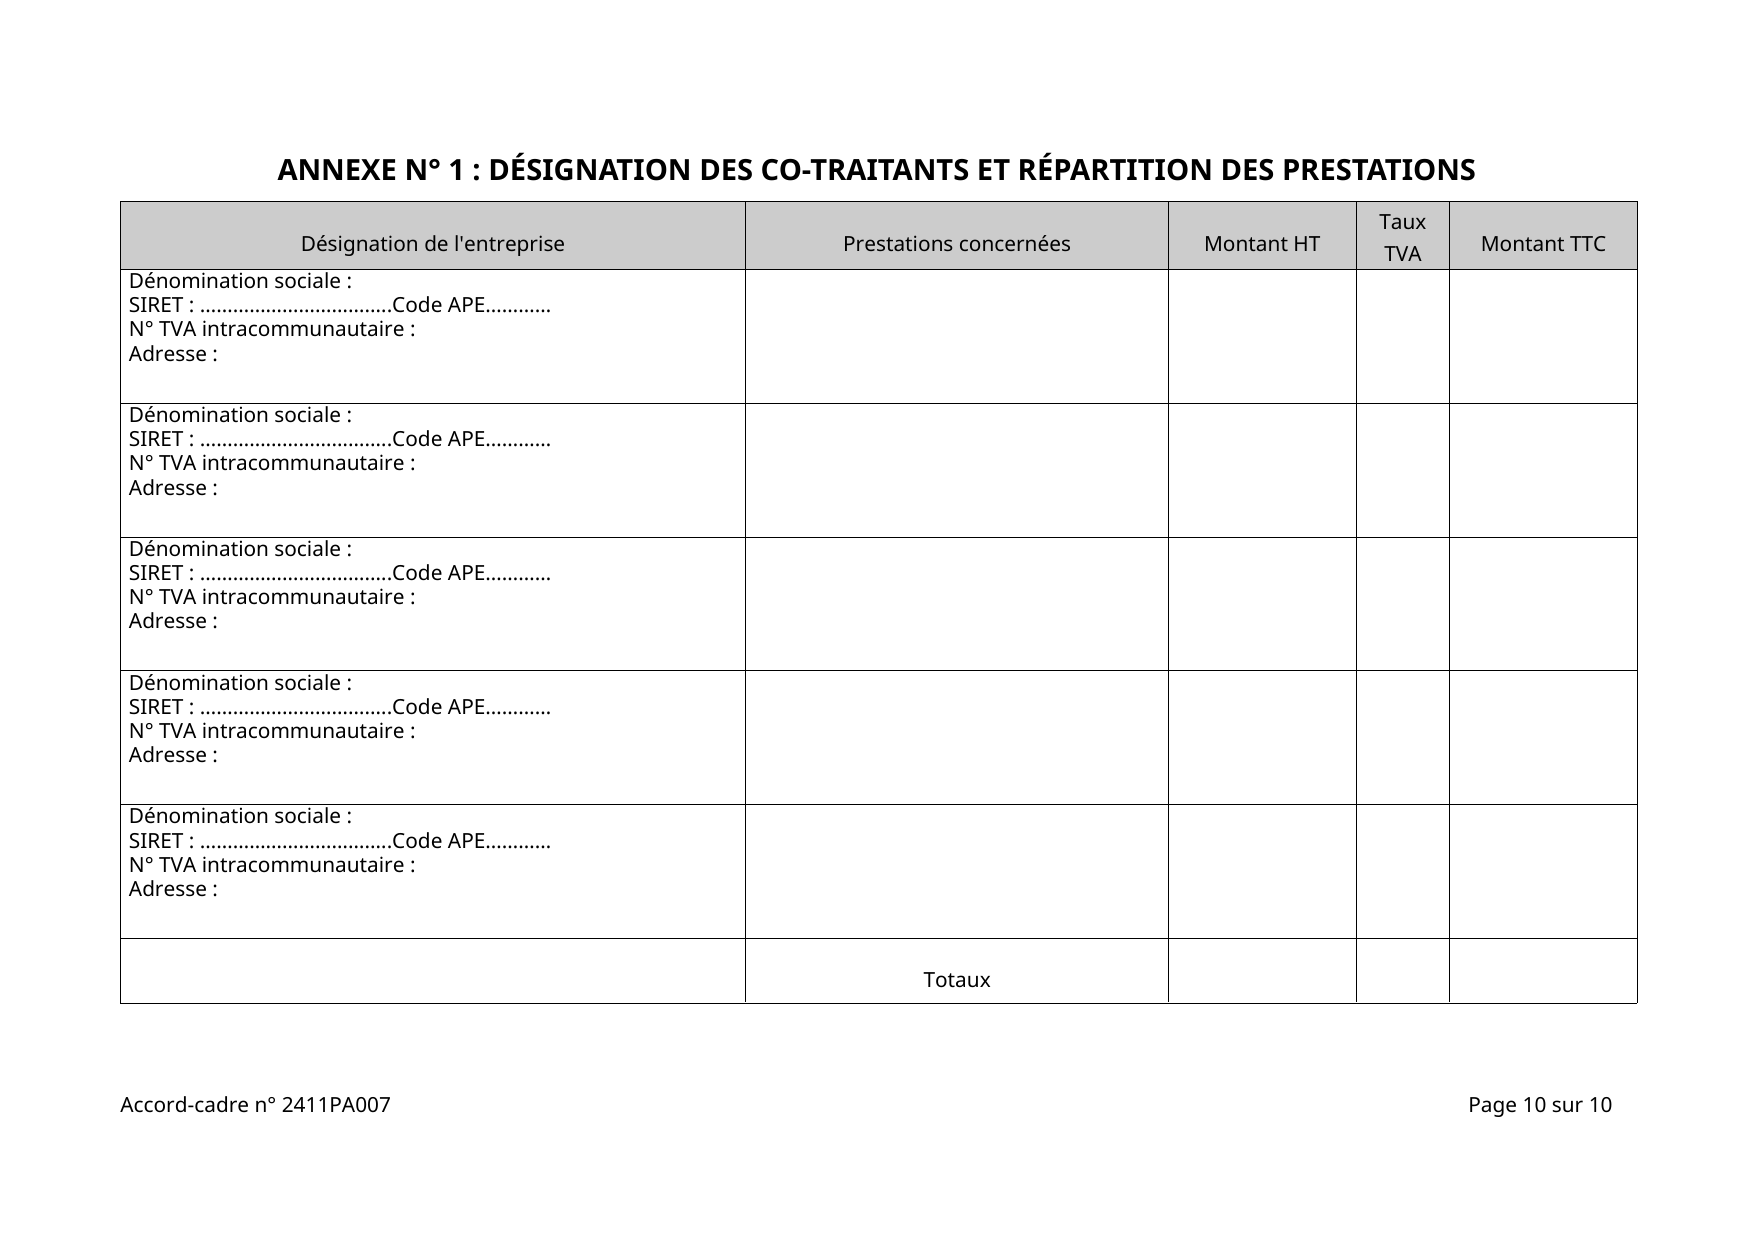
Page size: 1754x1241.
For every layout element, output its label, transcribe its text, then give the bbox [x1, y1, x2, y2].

table_header Taux TVA [1357, 202, 1449, 269]
subtitle ANNEXE N° 1 : DÉSIGNATION DES CO-TRAITANTS ET RÉPARTITION DES PRESTATIONS [118, 149, 1636, 189]
table_cell [1357, 939, 1449, 1002]
table_cell [1357, 538, 1449, 670]
table_cell [1169, 270, 1356, 403]
table_header Montant HT [1169, 202, 1356, 269]
table_cell [1169, 939, 1356, 1002]
table_cell [1357, 805, 1449, 938]
table_cell [1450, 404, 1637, 536]
table_cell [746, 805, 1168, 938]
table_cell [1169, 404, 1356, 536]
table_cell [1450, 805, 1637, 938]
table_cell Totaux [746, 939, 1168, 1002]
table_cell [746, 538, 1168, 670]
table_cell [121, 939, 745, 1002]
table_cell [1169, 538, 1356, 670]
table_cell [746, 404, 1168, 536]
table_cell [1169, 671, 1356, 804]
table_cell [1450, 270, 1637, 403]
table_cell [746, 671, 1168, 804]
table_cell [1357, 404, 1449, 536]
table_cell Dénomination sociale : SIRET : ………………………….….Code APE………… N° TVA intracommunautaire : Adresse : [121, 538, 745, 670]
table_cell Dénomination sociale : SIRET : ………………………….….Code APE………… N° TVA intracommunautaire : Adresse : [121, 805, 745, 938]
table_cell [1357, 671, 1449, 804]
table_header Montant TTC [1450, 202, 1637, 269]
table_cell Dénomination sociale : SIRET : ………………………….….Code APE………… N° TVA intracommunautaire : Adresse : [121, 671, 745, 804]
table_cell [1450, 538, 1637, 670]
table_cell Dénomination sociale : SIRET : ………………………….….Code APE………… N° TVA intracommunautaire : Adresse : [121, 404, 745, 536]
table_cell [1450, 671, 1637, 804]
table_cell [1450, 939, 1637, 1002]
table_cell Dénomination sociale : SIRET : ………………………….….Code APE………… N° TVA intracommunautaire : Adresse : [121, 270, 745, 403]
table_cell [1357, 270, 1449, 403]
table_header Désignation de l'entreprise [121, 202, 745, 269]
table_cell [1169, 805, 1356, 938]
table_cell [746, 270, 1168, 403]
table_header Prestations concernées [746, 202, 1168, 269]
